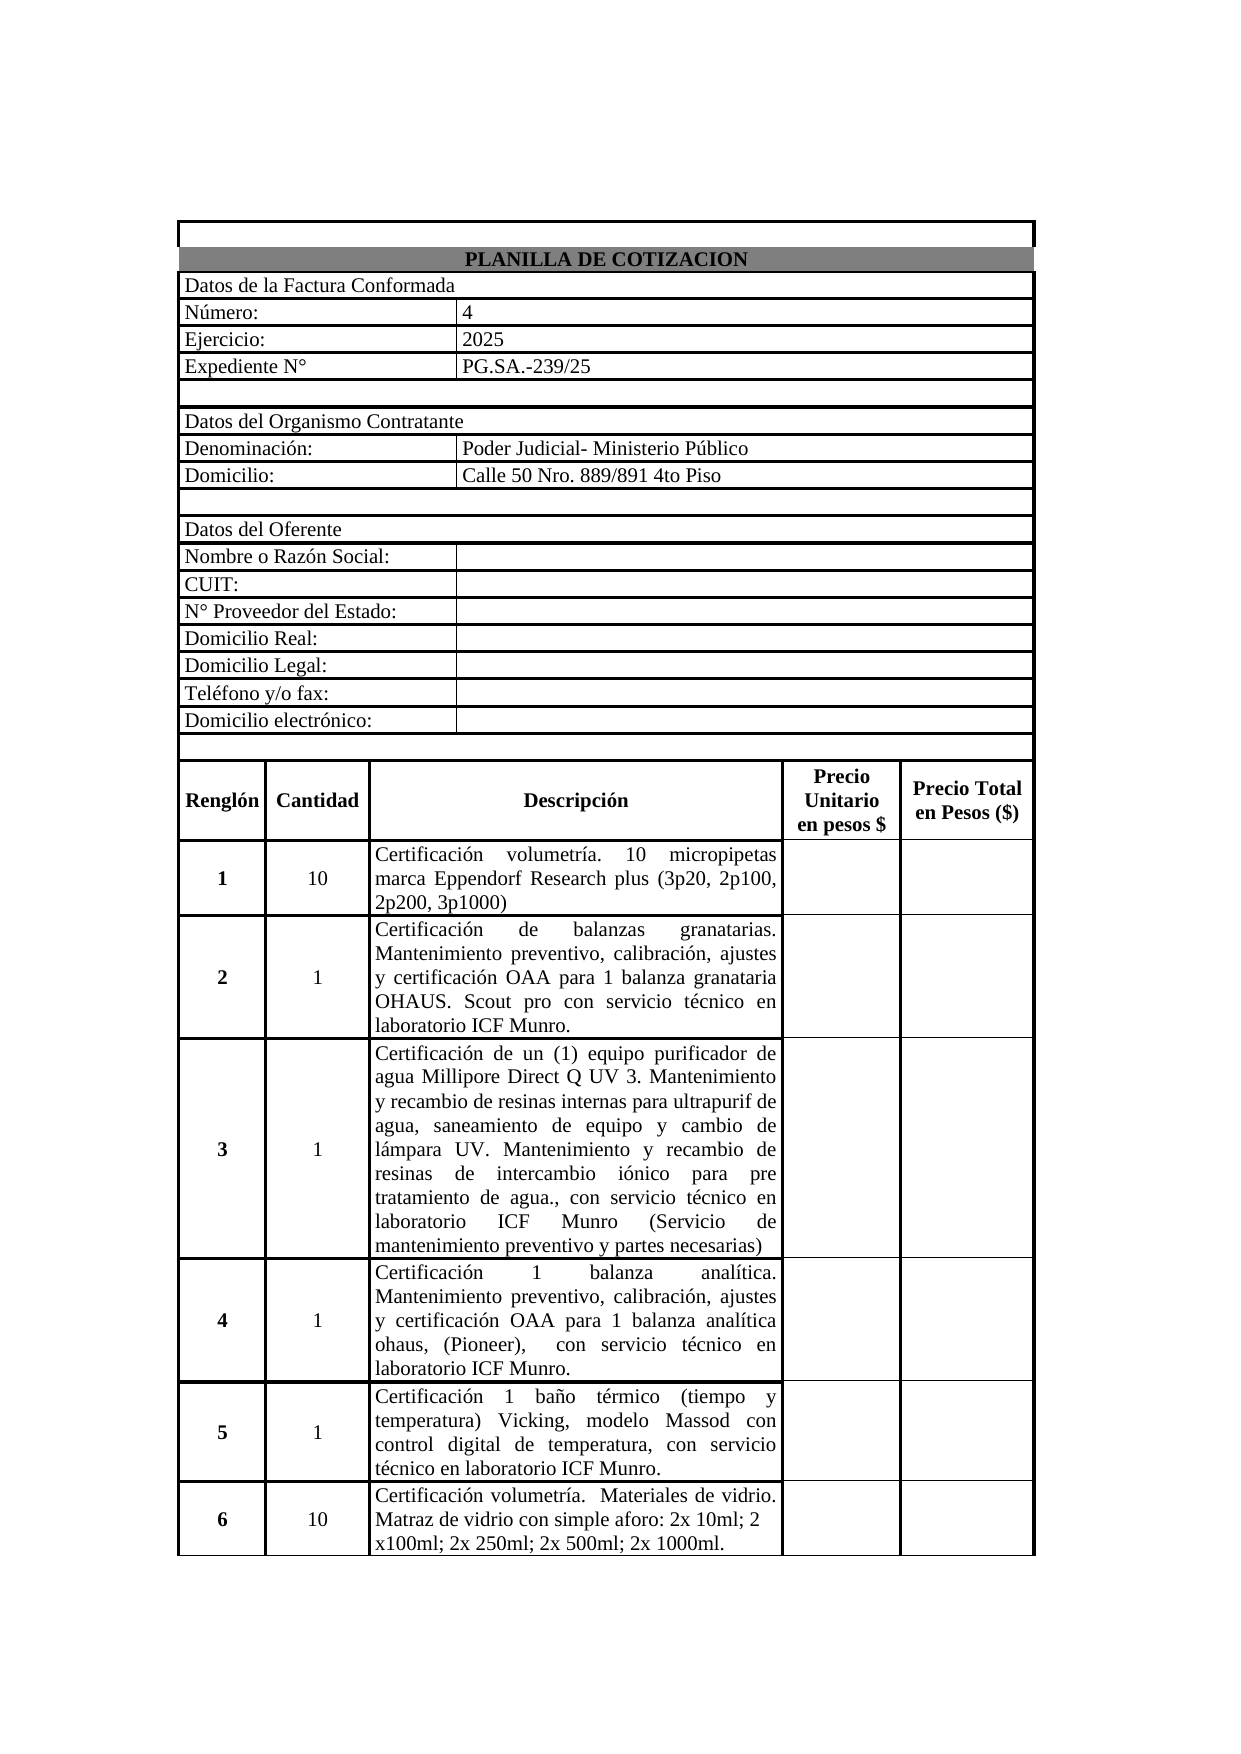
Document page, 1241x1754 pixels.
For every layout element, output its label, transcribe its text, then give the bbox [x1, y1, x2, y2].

table_cell [902, 1481, 1032, 1555]
table_cell Teléfono y/o fax: [180, 680, 456, 704]
table_cell 10 [267, 1483, 368, 1555]
table_cell 10 [267, 842, 368, 914]
table_cell [457, 545, 1032, 568]
table_cell [784, 1481, 899, 1555]
table_cell 5 [180, 1384, 264, 1480]
table_cell [457, 599, 1032, 623]
table_cell 4 [180, 1260, 264, 1380]
table_cell Renglón [180, 762, 264, 838]
table_cell [457, 653, 1032, 677]
table_cell [902, 1038, 1032, 1257]
table_cell [457, 572, 1032, 596]
table_cell Ejercicio: [180, 327, 369, 351]
table_cell [369, 300, 456, 324]
table_cell [457, 626, 1032, 650]
table_cell Certificación de balanzas granatarias. Mantenimiento preventivo, calibración, ajustes y certificación OAA para 1 balanza granataria OHAUS. Scout pro con servicio técnico en laboratorio ICF Munro. [371, 917, 781, 1037]
table_cell Domicilio Legal: [180, 653, 456, 677]
table_cell Precio Unitario en pesos $ [784, 762, 899, 838]
table_cell [369, 327, 456, 351]
table_cell Domicilio electrónico: [180, 708, 456, 732]
table_cell 1 [267, 1384, 368, 1480]
table_cell CUIT: [180, 572, 456, 596]
table_cell 1 [267, 1260, 368, 1380]
table_cell Cantidad [267, 762, 368, 838]
table_cell Número: [180, 300, 369, 324]
table_cell Certificación volumetría. Materiales de vidrio. Matraz de vidrio con simple aforo: 2x 10ml; 2 x100ml; 2x 250ml; 2x 500ml; 2x 1000ml. [371, 1483, 781, 1555]
table_cell PG.SA.-239/25 [457, 354, 1032, 378]
table_cell 1 [267, 917, 368, 1037]
table_cell [902, 915, 1032, 1037]
table_cell [180, 381, 1032, 405]
table_cell Nombre o Razón Social: [180, 545, 456, 568]
table_cell 1 [180, 842, 264, 914]
table_cell Poder Judicial- Ministerio Público [457, 436, 1032, 460]
table_cell Certificación de un (1) equipo purificador de agua Millipore Direct Q UV 3. Mantenimiento y recambio de resinas internas para ultrapurif de agua, saneamiento de equipo y cambio de lámpara UV. Mantenimiento y recambio de resinas de intercambio iónico para pre tratamiento de agua., con servicio técnico en laboratorio ICF Munro (Servicio de mantenimiento preventivo y partes necesarias) [371, 1040, 781, 1257]
table_cell [180, 490, 1032, 514]
table_cell Certificación 1 balanza analítica. Mantenimiento preventivo, calibración, ajustes y certificación OAA para 1 balanza analítica ohaus, (Pioneer), con servicio técnico en laboratorio ICF Munro. [371, 1260, 781, 1380]
table_cell Datos del Organismo Contratante [180, 409, 1032, 433]
table_cell Certificación volumetría. 10 micropipetas marca Eppendorf Research plus (3p20, 2p100, 2p200, 3p1000) [371, 842, 781, 914]
table_cell 2 [180, 917, 264, 1037]
table_cell 4 [457, 300, 1032, 324]
table_cell [784, 1381, 899, 1480]
table_cell Certificación 1 baño térmico (tiempo y temperatura) Vicking, modelo Massod con control digital de temperatura, con servicio técnico en laboratorio ICF Munro. [371, 1384, 781, 1480]
table_cell [457, 708, 1032, 732]
table_cell Domicilio Real: [180, 626, 456, 650]
table_cell [902, 1258, 1032, 1380]
table_cell 2025 [457, 327, 1032, 351]
table_cell [784, 840, 899, 914]
table_cell [784, 1038, 899, 1257]
table_cell 3 [180, 1040, 264, 1257]
table_cell [180, 735, 1032, 759]
table_cell Datos del Oferente [180, 517, 1032, 541]
table_cell Domicilio: [180, 463, 456, 487]
table_cell Datos de la Factura Conformada [180, 273, 1032, 297]
table_cell [457, 680, 1032, 704]
table_cell 1 [267, 1040, 368, 1257]
table_header [180, 223, 1032, 247]
table_cell Expediente N° [180, 354, 456, 378]
table_cell N° Proveedor del Estado: [180, 599, 456, 623]
table_cell PLANILLA DE COTIZACION [179, 247, 1034, 271]
table_cell 6 [180, 1483, 264, 1555]
table_cell Calle 50 Nro. 889/891 4to Piso [457, 463, 1032, 487]
table_cell [902, 1381, 1032, 1480]
table_cell Denominación: [180, 436, 456, 460]
table_cell [902, 840, 1032, 914]
table_cell [784, 915, 899, 1037]
table_cell Descripción [371, 762, 781, 838]
table_cell [784, 1258, 899, 1380]
table_cell Precio Total en Pesos ($) [902, 762, 1032, 838]
